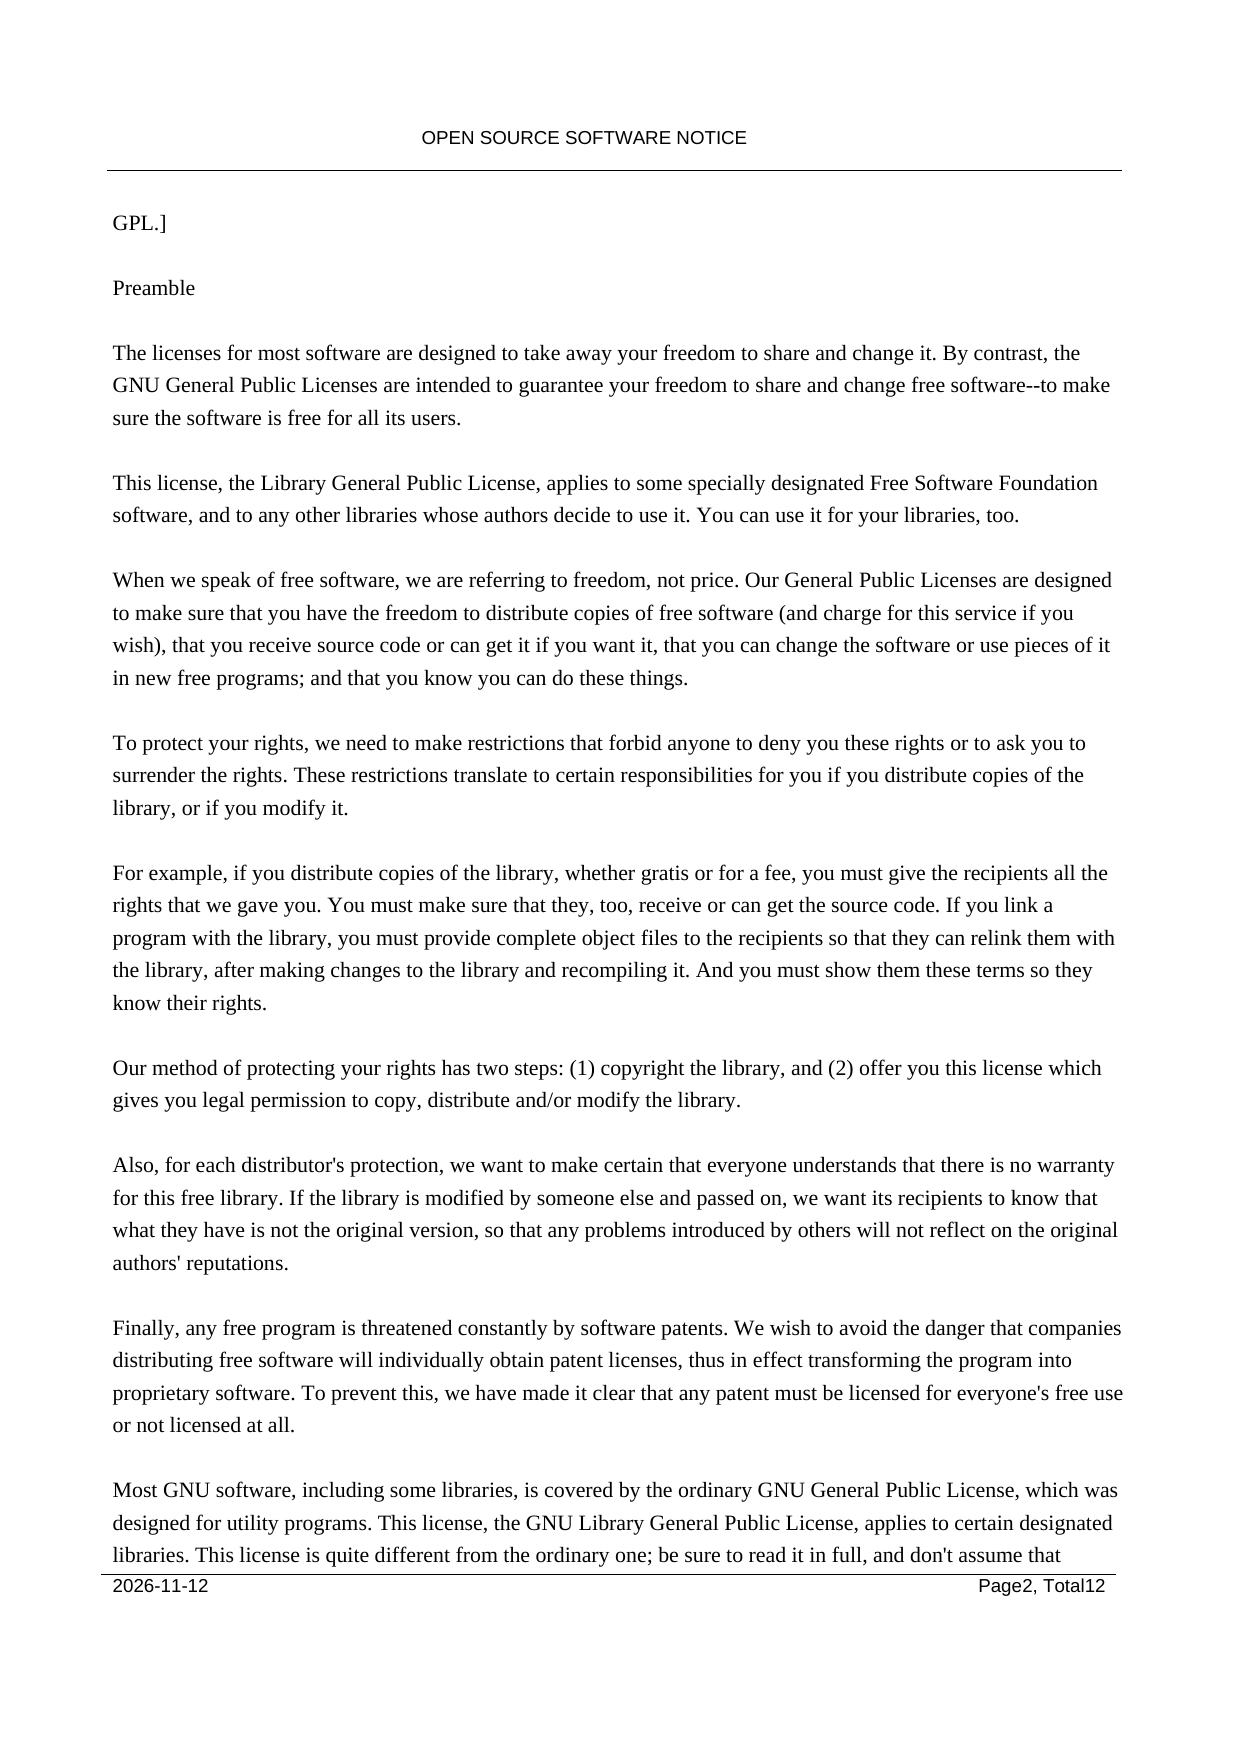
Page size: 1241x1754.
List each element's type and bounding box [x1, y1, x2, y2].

text [112, 206, 1128, 1571]
